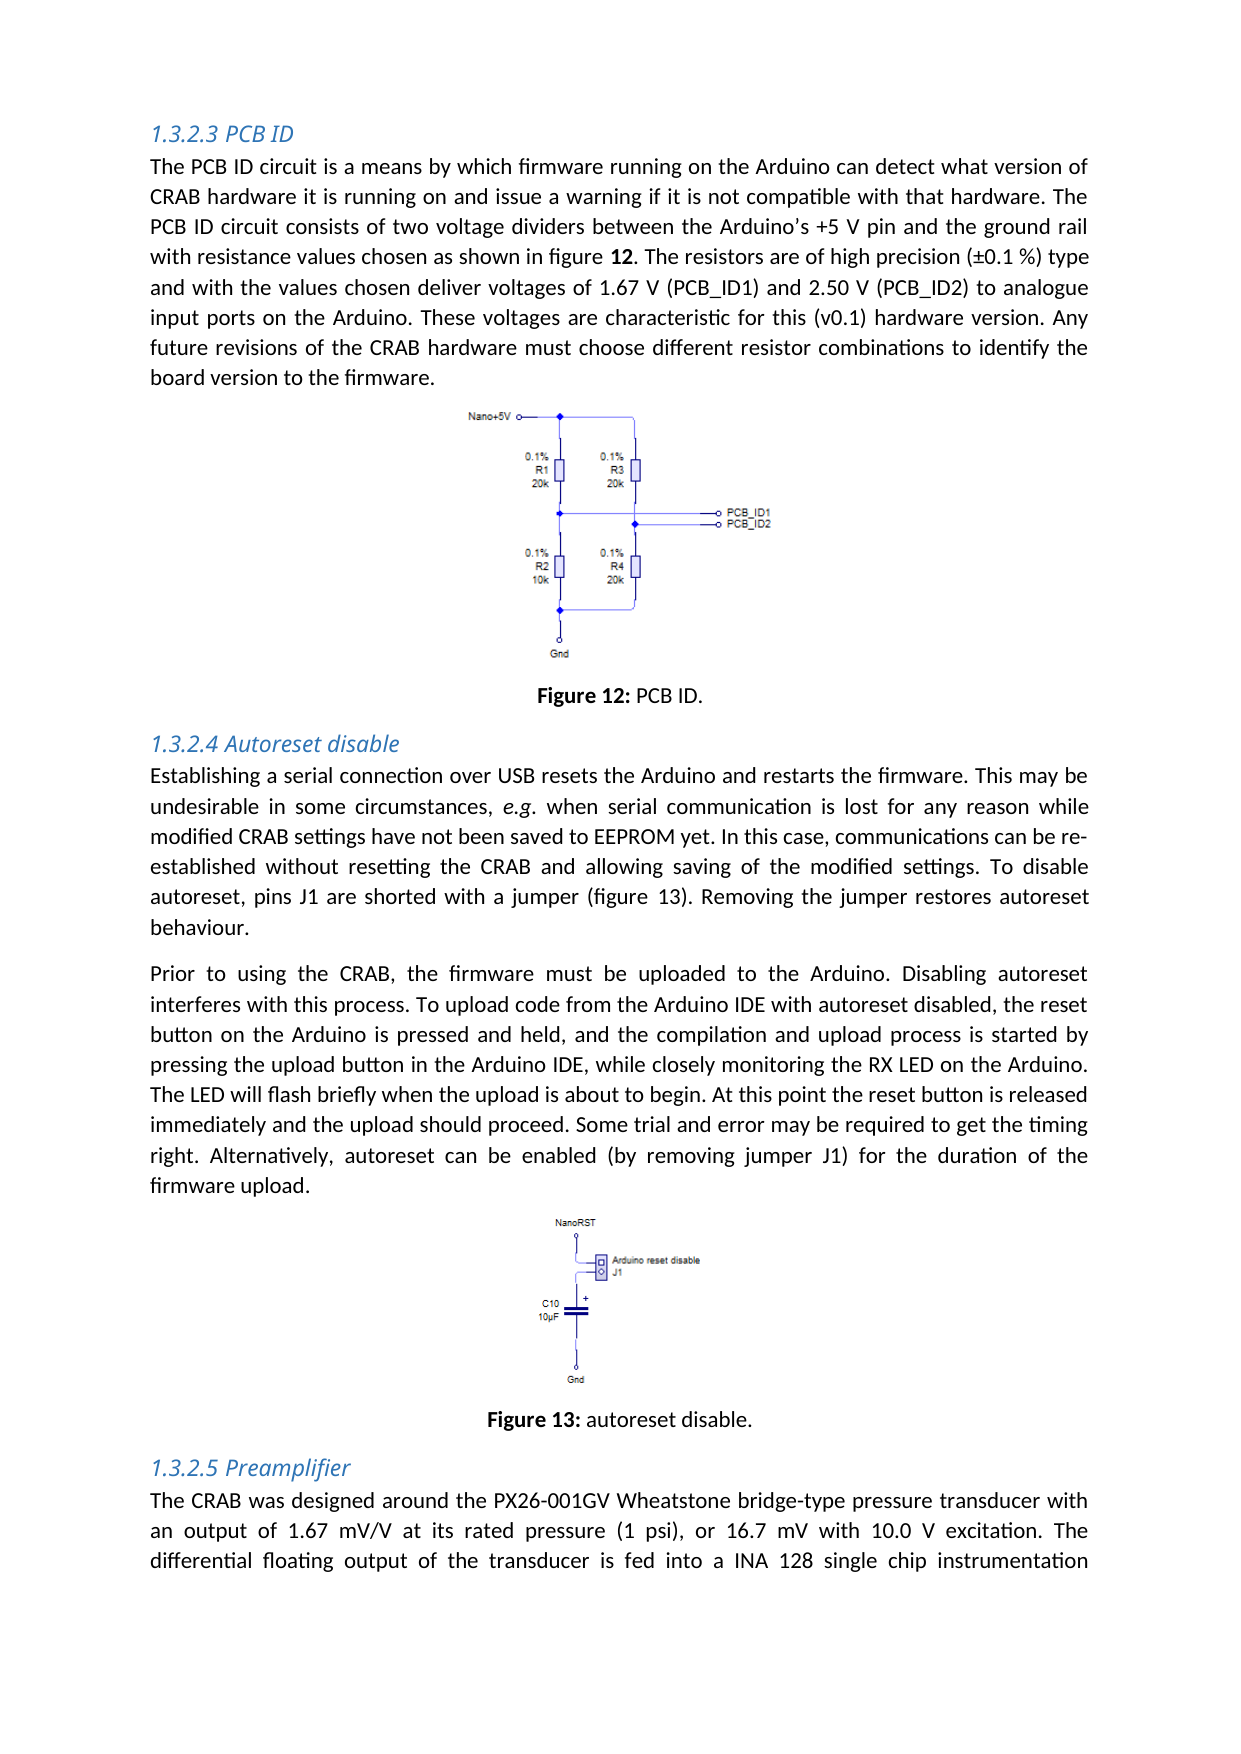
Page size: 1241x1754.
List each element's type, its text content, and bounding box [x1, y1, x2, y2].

picture [467, 410, 773, 662]
subtitle Autoreset disable [150, 728, 1090, 759]
text The PCB ID circuit is a means by which firmware running on the Arduino can detect what version of CRAB hardware it is running on and issue a warning if it is not compatible with that hardware. The PCB ID circuit consists of two voltage dividers between the Arduino’s +5 V pin and the ground rail with resistance values chosen as shown in figure 12. The resistors are of high precision (±0.1 %) type and with the values chosen deliver voltages of 1.67 V (PCB_ID1) and 2.50 V (PCB_ID2) to analogue input ports on the Arduino. These voltages are characteristic for this (v0.1) hardware version. Any future revisions of the CRAB hardware must choose different resistor combinations to identify the board version to the firmware. [150, 152, 1090, 391]
text Figure 12: PCB ID. [150, 681, 1090, 709]
picture [537, 1217, 703, 1387]
text Establishing a serial connection over USB resets the Arduino and restarts the firmware. This may be undesirable in some circumstances, e.g. when serial communication is lost for any reason while modified CRAB settings have not been saved to EEPROM yet. In this case, communications can be re-established without resetting the CRAB and allowing saving of the modified settings. To disable autoreset, pins J1 are shorted with a jumper (figure 13). Removing the jumper restores autoreset behaviour. [150, 762, 1090, 941]
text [150, 1486, 1090, 1574]
subtitle PCB ID [150, 118, 1090, 149]
text Prior to using the CRAB, the firmware must be uploaded to the Arduino. Disabling autoreset interferes with this process. To upload code from the Arduino IDE with autoreset disabled, the reset button on the Arduino is pressed and held, and the compilation and upload process is started by pressing the upload button in the Arduino IDE, while closely monitoring the RX LED on the Arduino. The LED will flash briefly when the upload is about to begin. At this point the reset button is released immediately and the upload should proceed. Some trial and error may be required to get the timing right. Alternatively, autoreset can be enabled (by removing jumper J1) for the duration of the firmware upload. [150, 959, 1090, 1199]
text Figure 13: autoreset disable. [150, 1405, 1090, 1433]
subtitle Preamplifier [150, 1452, 1090, 1483]
